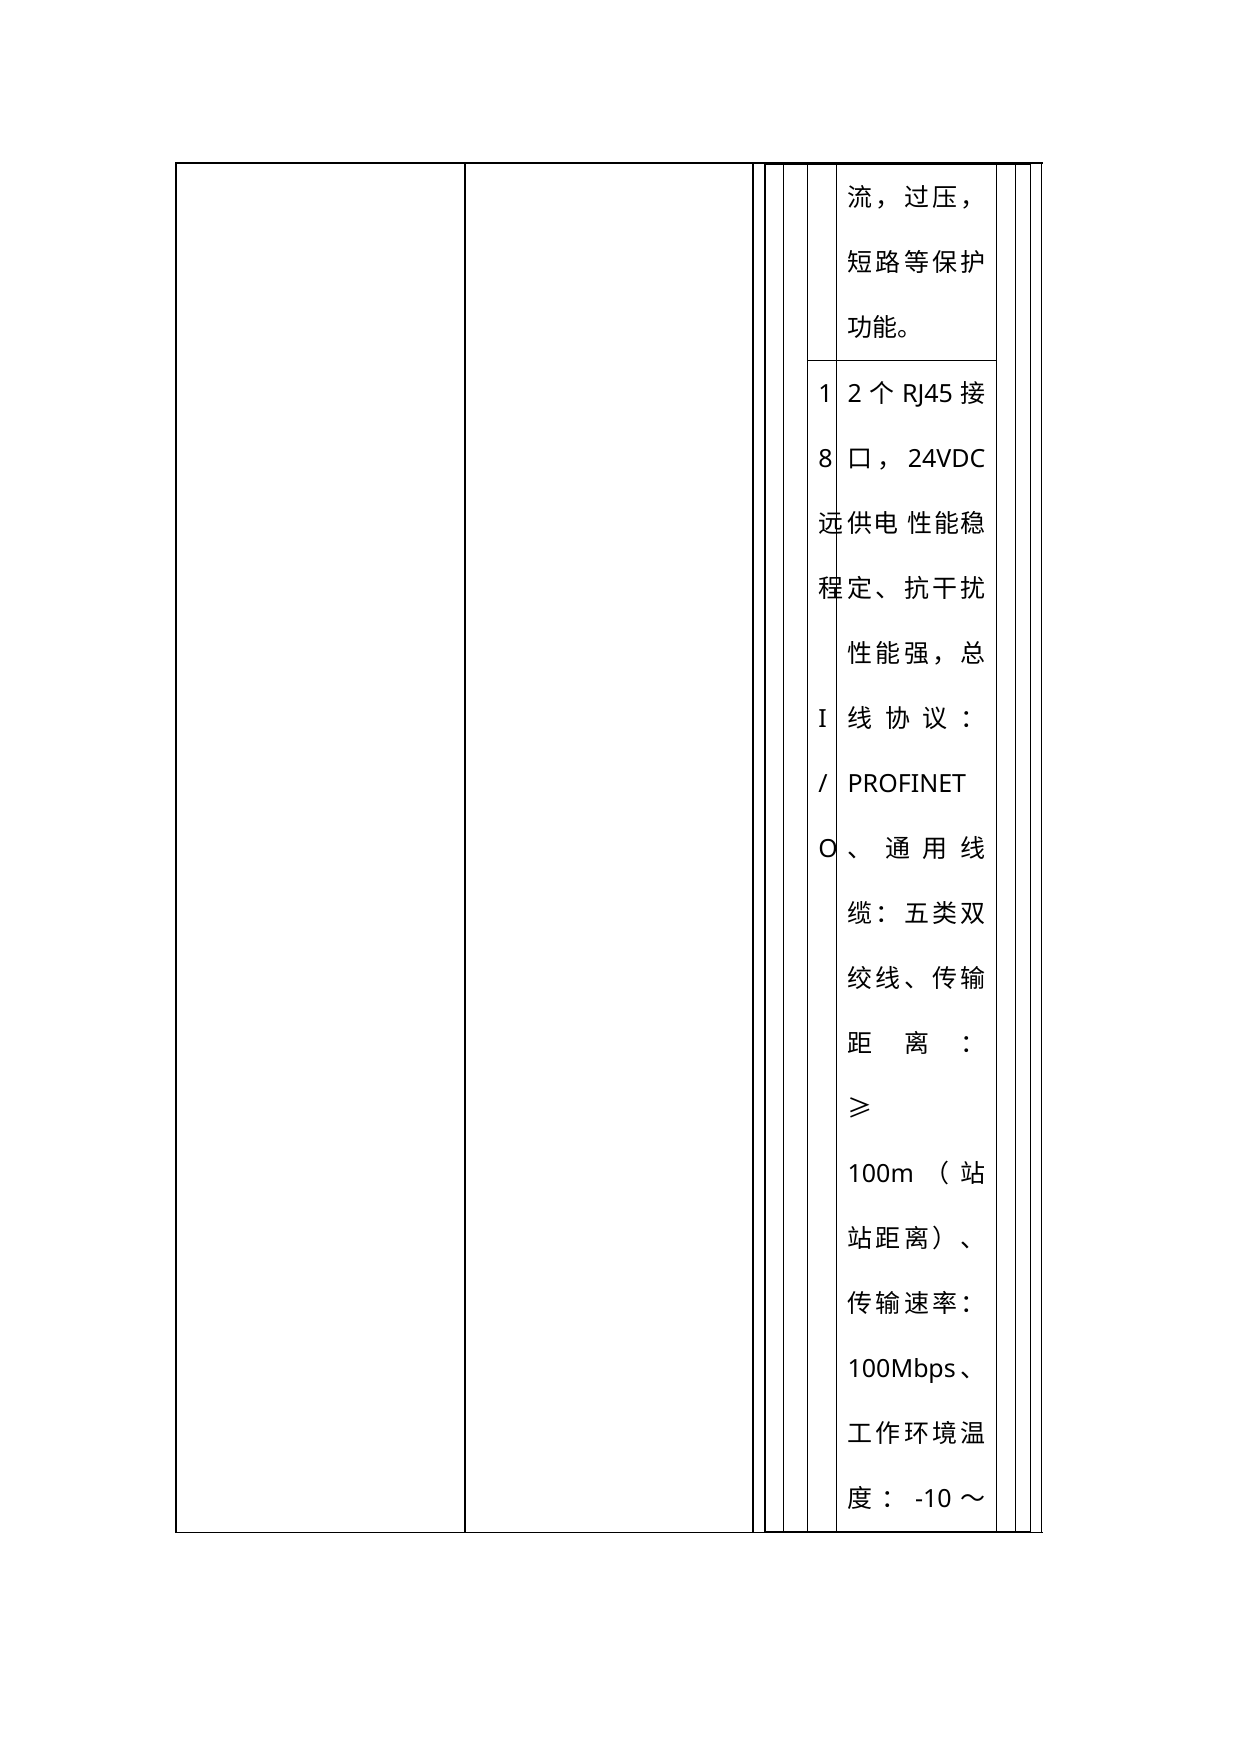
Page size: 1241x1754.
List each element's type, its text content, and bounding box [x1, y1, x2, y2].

table_cell [837, 165, 996, 360]
table_cell [766, 165, 783, 1531]
table_cell [808, 361, 836, 1531]
table_cell [997, 165, 1015, 1531]
table_cell 3 [466, 164, 752, 1532]
table_cell [808, 165, 836, 360]
table_cell [754, 164, 764, 1532]
table_cell [177, 164, 464, 1532]
table_cell [784, 165, 807, 1531]
table_cell [1031, 164, 1041, 1532]
table_cell [1016, 165, 1030, 1531]
table_cell [837, 361, 996, 1531]
